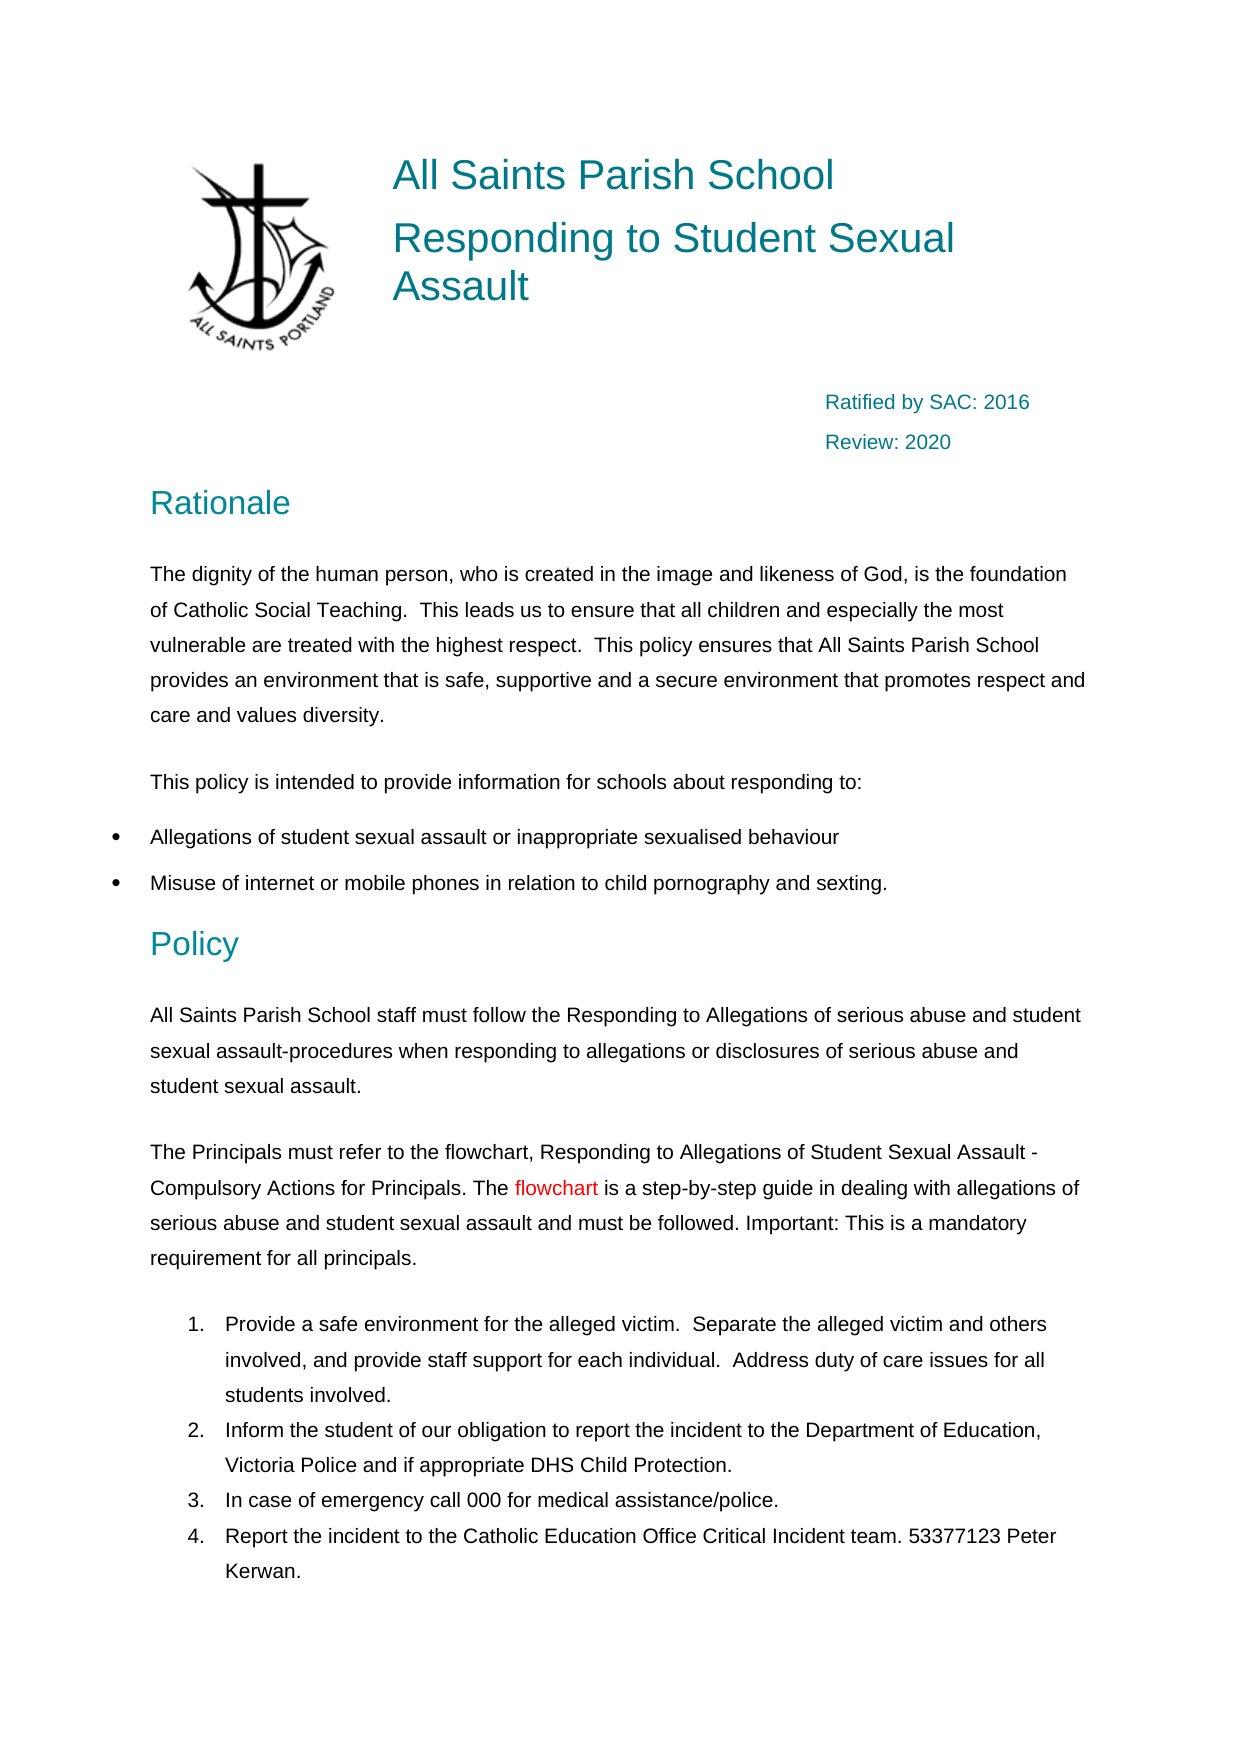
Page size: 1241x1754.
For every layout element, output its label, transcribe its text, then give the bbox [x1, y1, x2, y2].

list Provide a safe environment for the alleged victim. Separate the alleged victim and others involved, and provide staff support for each individual. Address duty of care issues for all students involved. [187, 1301, 1090, 1407]
list Allegations of student sexual assault or inappropriate sexualised behaviour [112, 825, 1090, 849]
list Inform the student of our obligation to report the incident to the Department of Education, Victoria Police and if appropriate DHS Child Protection. [187, 1407, 1090, 1477]
text Ratified by SAC: 2016 [150, 388, 1090, 413]
picture [150, 150, 374, 366]
text Rationale [150, 483, 1090, 522]
text Policy [150, 924, 1090, 963]
text Responding to Student Sexual Assault [374, 213, 1090, 309]
text All Saints Parish School staff must follow the Responding to Allegations of serious abuse and student sexual assault-procedures when responding to allegations or disclosures of serious abuse and student sexual assault. [150, 992, 1090, 1098]
text The dignity of the human person, who is created in the image and likeness of God, is the foundation of Catholic Social Teaching. This leads us to ensure that all children and especially the most vulnerable are treated with the highest respect. This policy ensures that All Saints Parish School provides an environment that is safe, supportive and a secure environment that promotes respect and care and values diversity. [150, 551, 1090, 727]
list In case of emergency call 000 for medical assistance/police. [187, 1477, 1090, 1512]
text This policy is intended to provide information for schools about responding to: [150, 758, 1090, 793]
text Review: 2020 [150, 429, 1090, 454]
list Report the incident to the Catholic Education Office Critical Incident team. 53377123 Peter Kerwan. [187, 1512, 1090, 1583]
list Misuse of internet or mobile phones in relation to child pornography and sexting. [112, 871, 1090, 895]
text The Principals must refer to the flowchart, Responding to Allegations of Student Sexual Assault - Compulsory Actions for Principals. The flowchart is a step-by-step guide in dealing with allegations of serious abuse and student sexual assault and must be followed. Important: This is a mandatory requirement for all principals. [150, 1129, 1090, 1270]
text All Saints Parish School [374, 150, 1090, 198]
